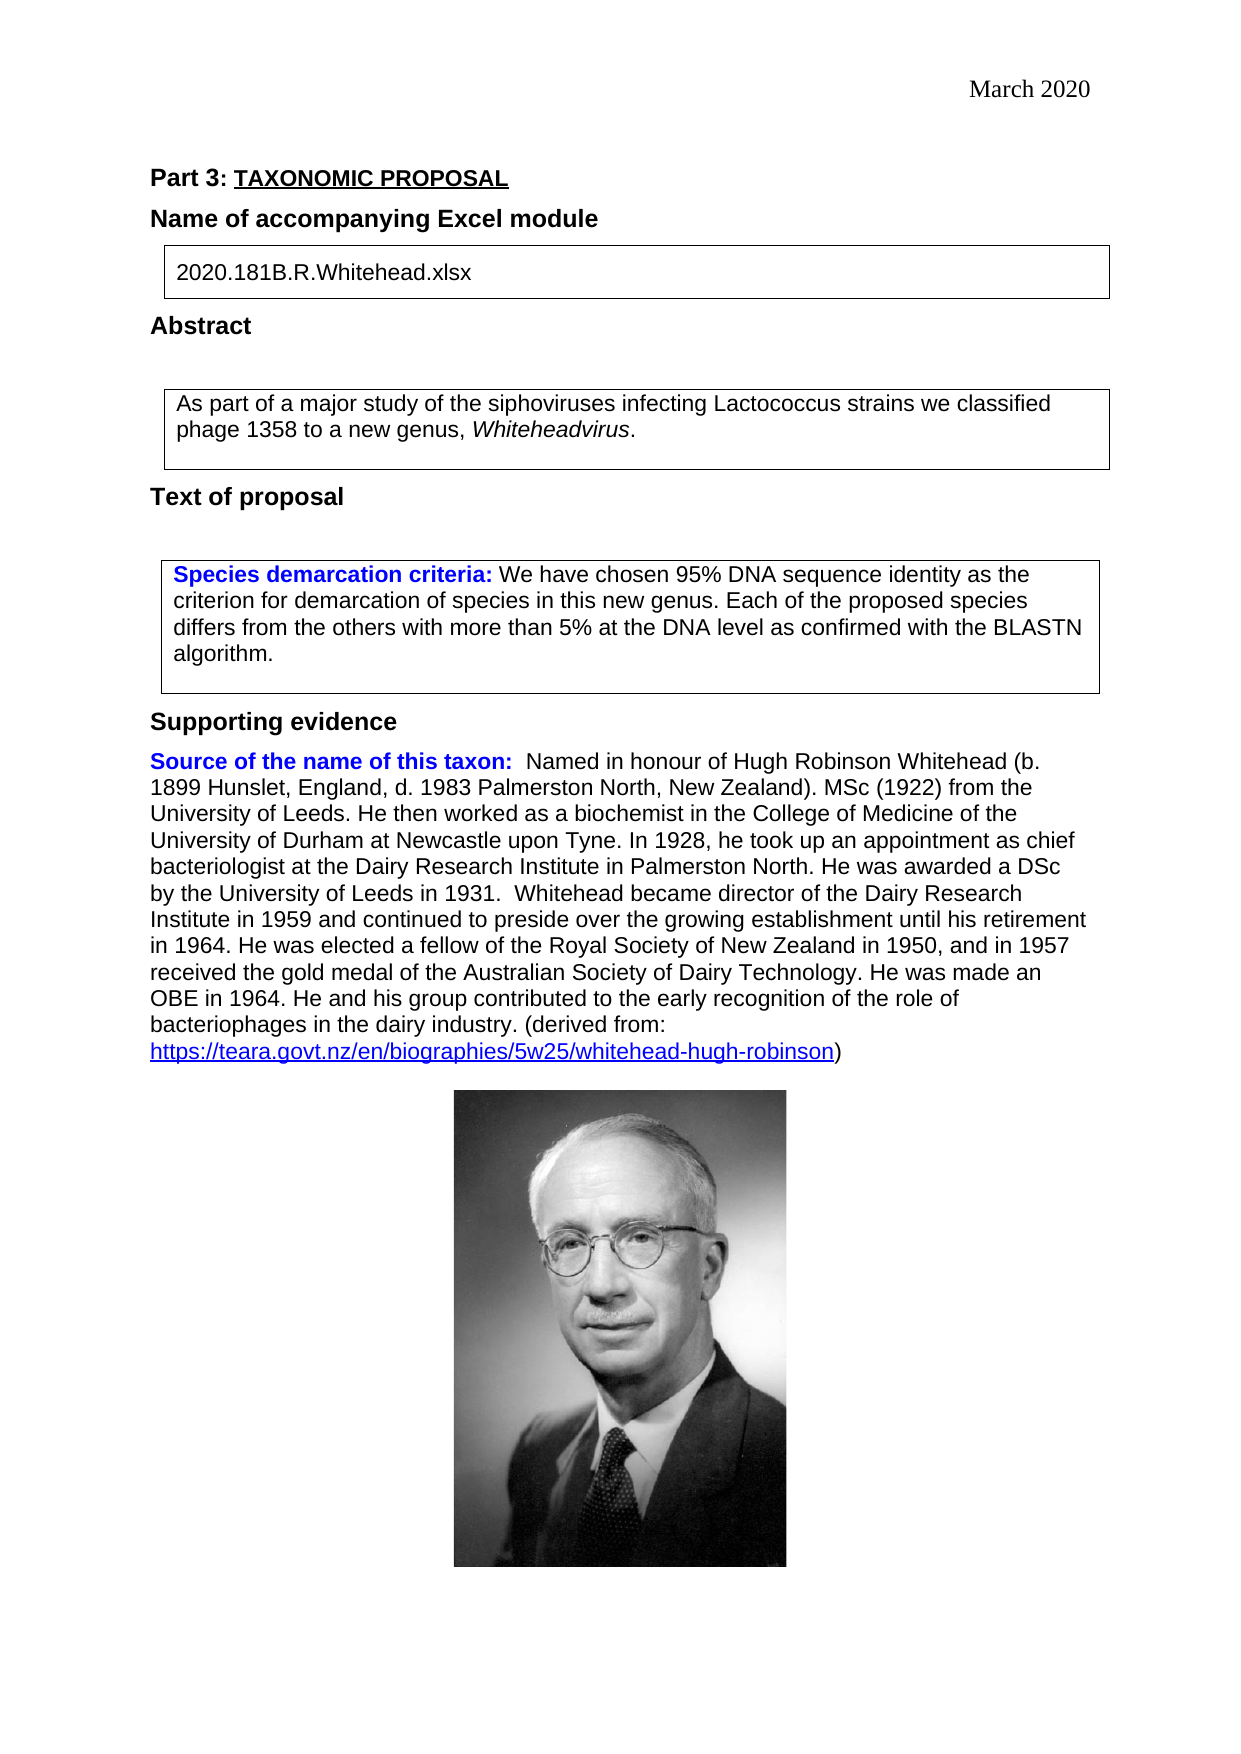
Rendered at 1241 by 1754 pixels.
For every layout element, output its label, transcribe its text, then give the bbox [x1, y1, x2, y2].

text Abstract [150, 311, 1090, 340]
table_header 2020.181B.R.Whitehead.xlsx [165, 246, 1109, 297]
text Supporting evidence [150, 706, 1090, 735]
table_header [150, 524, 1111, 694]
table_header As part of a major study of the siphoviruses infecting Lactococcus strains we classified phage 1358 to a new genus, Whiteheadvirus. [165, 390, 1109, 469]
text Part 3: TAXONOMIC PROPOSAL [150, 162, 1090, 191]
picture [453, 1090, 787, 1567]
text Name of accompanying Excel module [150, 204, 1090, 232]
text Text of proposal [150, 482, 1090, 511]
text Source of the name of this taxon: Named in honour of Hugh Robinson Whitehead (b. 1899 Hunslet, England, d. 1983 Palmerston North, New Zealand). MSc (1922) from the University of Leeds. He then worked as a biochemist in the College of Medicine of the University of Durham at Newcastle upon Tyne. In 1928, he took up an appointment as chief bacteriologist at the Dairy Research Institute in Palmerston North. He was awarded a DSc by the University of Leeds in 1931. Whitehead became director of the Dairy Research Institute in 1959 and continued to preside over the growing establishment until his retirement in 1964. He was elected a fellow of the Royal Society of New Zealand in 1950, and in 1957 received the gold medal of the Australian Society of Dairy Technology. He was made an OBE in 1964. He and his group contributed to the early recognition of the role of bacteriophages in the dairy industry. (derived from: https://teara.govt.nz/en/biographies/5w25/whitehead-hugh-robinson) [150, 748, 1090, 1064]
